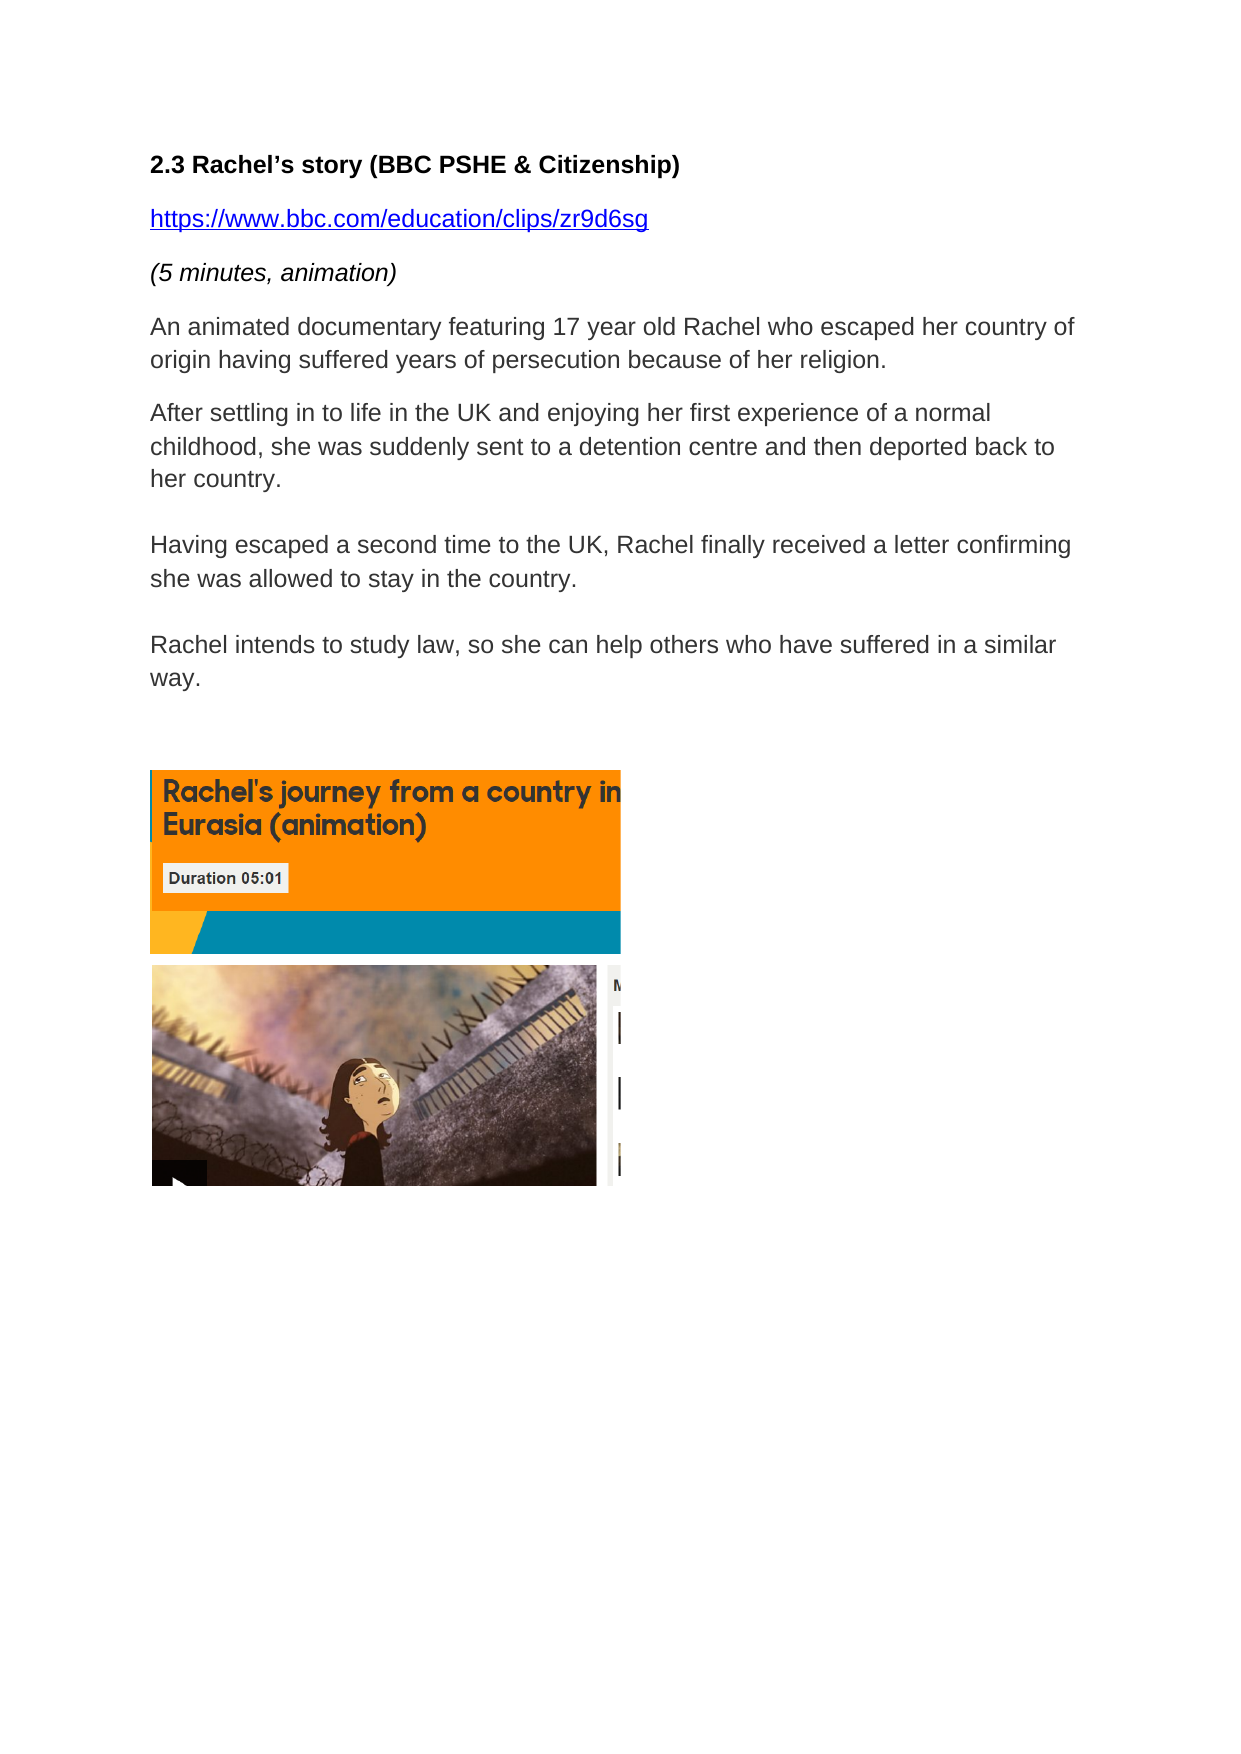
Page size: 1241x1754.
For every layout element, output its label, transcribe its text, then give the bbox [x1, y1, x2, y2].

text 2.3 Rachel’s story (BBC PSHE & Citizenship) [150, 150, 1090, 179]
text https://www.bbc.com/education/clips/zr9d6sg [150, 204, 1090, 233]
text (5 minutes, animation) [150, 258, 1090, 286]
text After settling in to life in the UK and enjoying her first experience of a normal childhood, she was suddenly sent to a detention centre and then deported back to her country. Having escaped a second time to the UK, Rachel finally received a letter confirming she was allowed to stay in the country. Rachel intends to study law, so she can help others who have suffered in a similar way. [150, 398, 1090, 691]
picture [150, 770, 621, 1186]
text An animated documentary featuring 17 year old Rachel who escaped her country of origin having suffered years of persecution because of her religion. [150, 312, 1090, 373]
